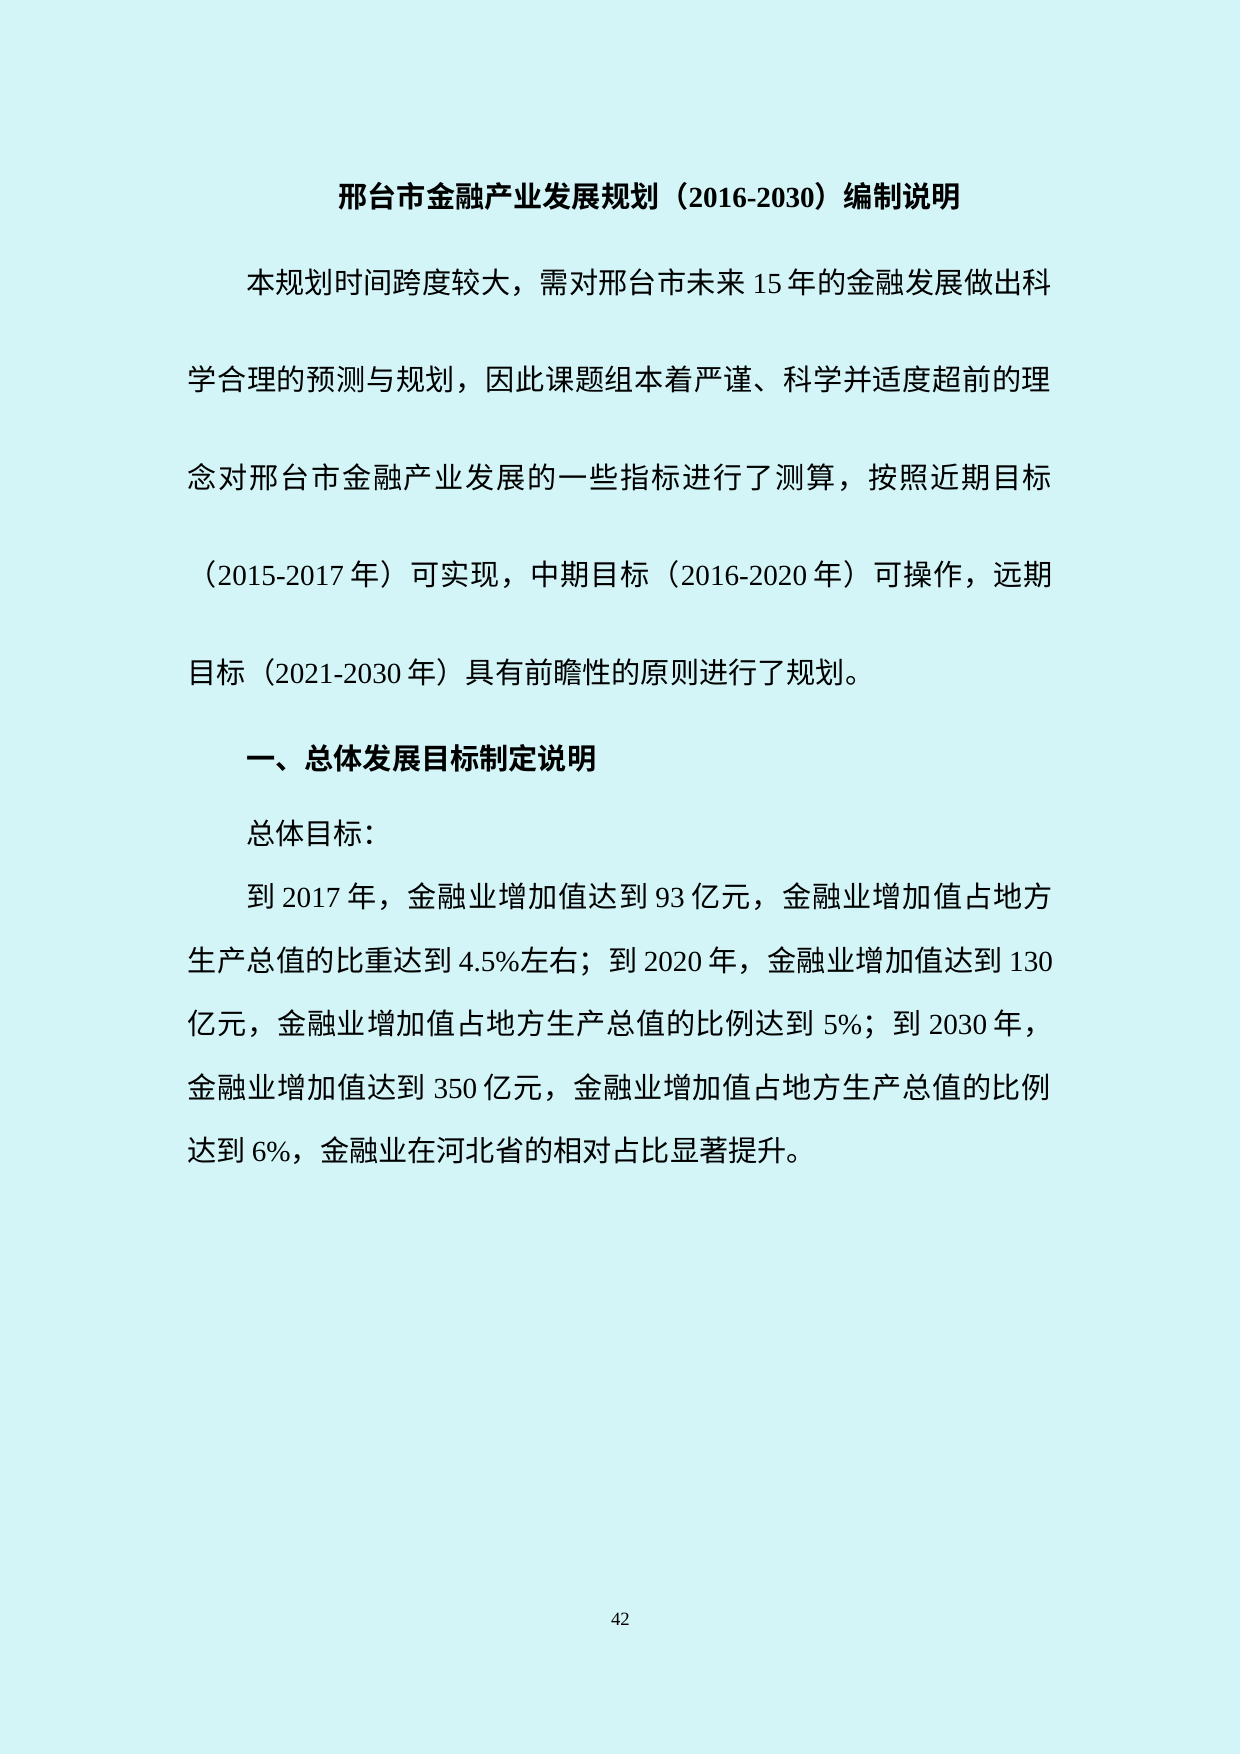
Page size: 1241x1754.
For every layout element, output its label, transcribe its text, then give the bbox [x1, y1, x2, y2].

text 到2017年，金融业增加值达到93亿元，金融业增加值占地方生产总值的比重达到4.5%左右；到2020年，金融业增加值达到130亿元，金融业增加值占地方生产总值的比例达到5%；到2030年，金融业增加值达到350亿元，金融业增加值占地方生产总值的比例达到6%，金融业在河北省的相对占比显著提升。 [187, 874, 1053, 1170]
text 一、总体发展目标制定说明 [187, 724, 1053, 789]
text 总体目标： [187, 810, 1053, 853]
text 本规划时间跨度较大，需对邢台市未来15年的金融发展做出科学合理的预测与规划，因此课题组本着严谨、科学并适度超前的理念对邢台市金融产业发展的一些指标进行了测算，按照近期目标（2015-2017年）可实现，中期目标（2016-2020年）可操作，远期目标（2021-2030年）具有前瞻性的原则进行了规划。 [187, 248, 1053, 703]
subtitle 邢台市金融产业发展规划（2016-2030）编制说明 [187, 162, 1053, 227]
